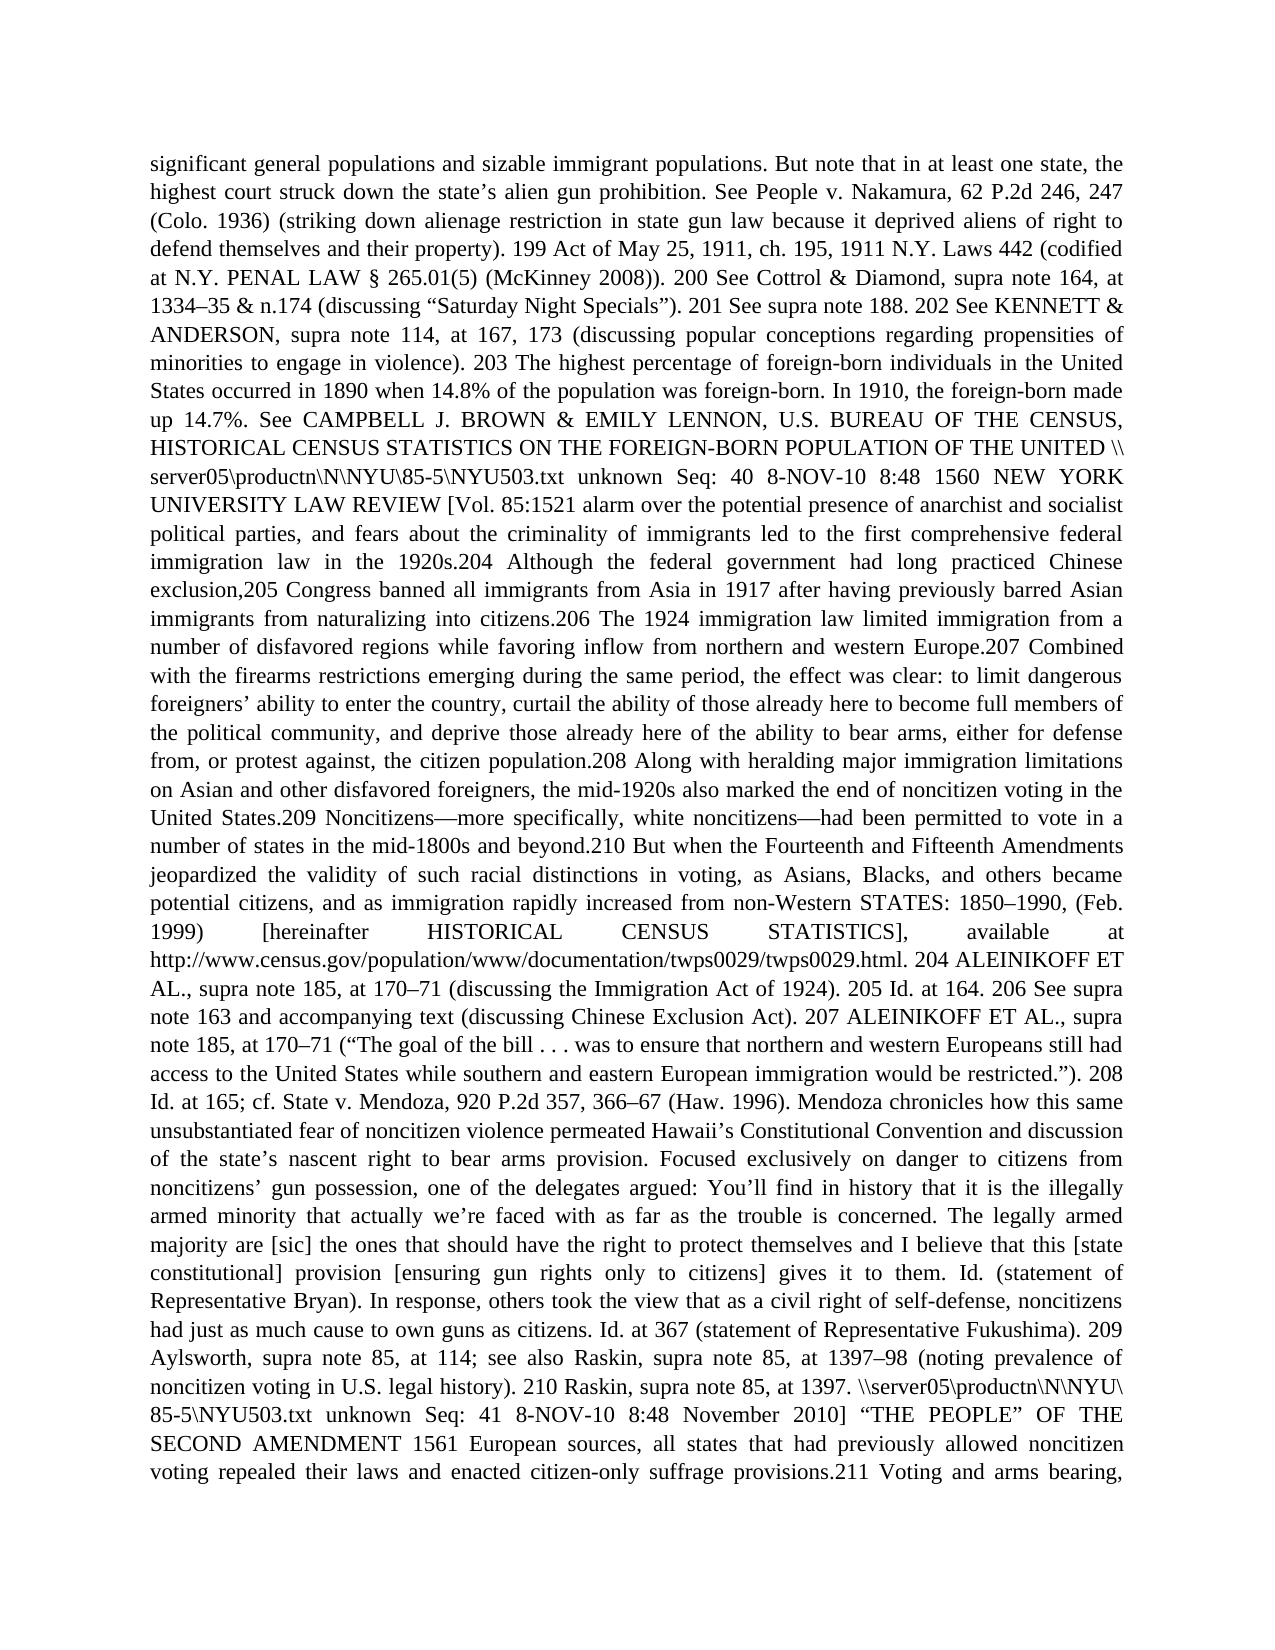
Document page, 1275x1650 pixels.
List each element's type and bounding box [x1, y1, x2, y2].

text [150, 150, 1125, 1484]
